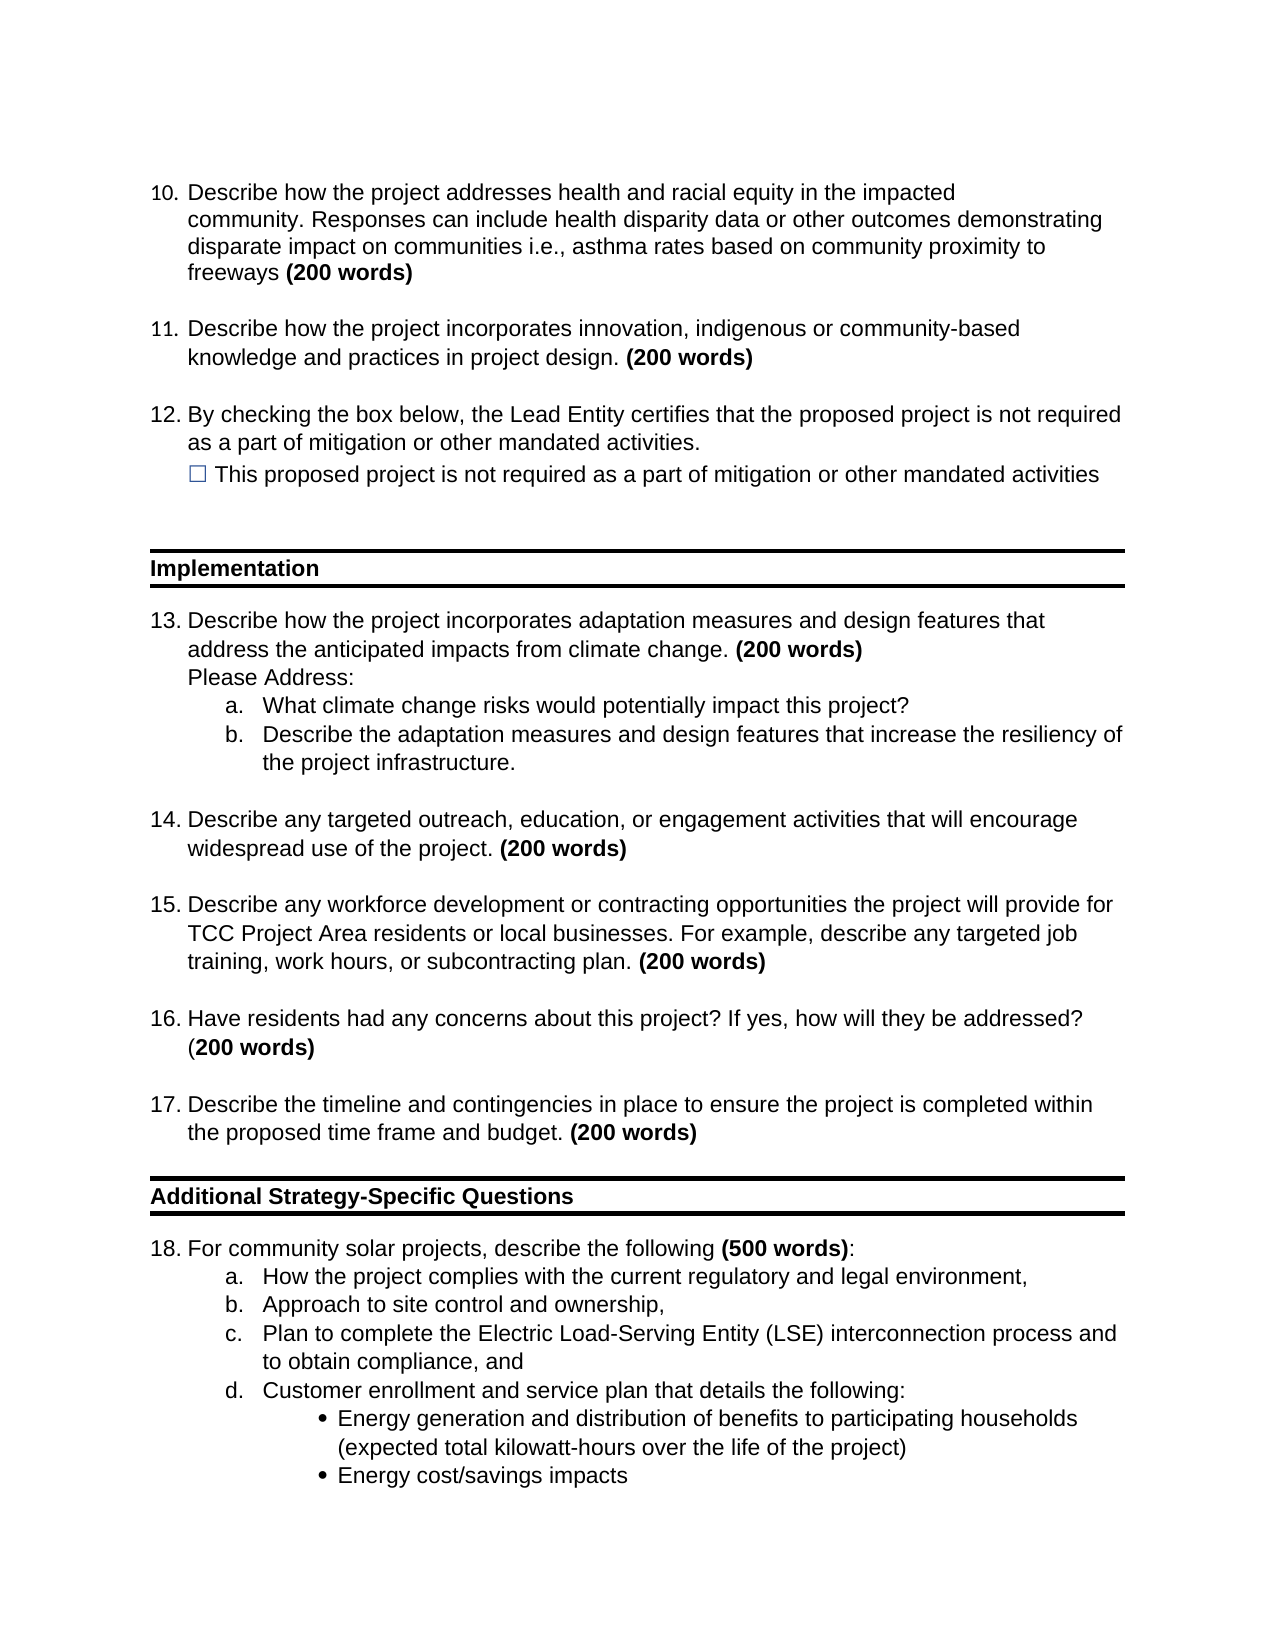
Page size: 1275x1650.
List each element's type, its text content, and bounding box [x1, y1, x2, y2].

list Describe how the project incorporates innovation, indigenous or community-based knowledge and practices in project design. (200 words) [150, 314, 1125, 370]
text This proposed project is not required as a part of mitigation or other mandated activities [187, 458, 1125, 489]
list Describe how the project incorporates adaptation measures and design features that address the anticipated impacts from climate change. (200 words) [150, 607, 1125, 662]
list By checking the box below, the Lead Entity certifies that the proposed project is not required as a part of mitigation or other mandated activities. [150, 401, 1125, 456]
text Please Address: [187, 664, 1125, 690]
list Describe any targeted outreach, education, or engagement activities that will encourage widespread use of the project. (200 words) [150, 806, 1125, 861]
list Have residents had any concerns about this project? If yes, how will they be addressed? (200 words) [150, 1005, 1125, 1060]
list Describe the adaptation measures and design features that increase the resiliency of the project infrastructure. [225, 721, 1125, 776]
list Describe any workforce development or contracting opportunities the project will provide for TCC Project Area residents or local businesses. For example, describe any targeted job training, work hours, or subcontracting plan. (200 words) [150, 891, 1125, 975]
list For community solar projects, describe the following (500 words): [150, 1234, 1125, 1261]
list Plan to complete the Electric Load-Serving Entity (LSE) interconnection process and to obtain compliance, and [225, 1320, 1125, 1374]
list Customer enrollment and service plan that details the following: [225, 1377, 1125, 1403]
list Describe the timeline and contingencies in place to ensure the project is completed within the proposed time frame and budget. (200 words) [150, 1091, 1125, 1145]
subtitle Additional Strategy-Specific Questions [150, 1181, 1125, 1211]
subtitle Implementation [150, 553, 1125, 584]
list Energy generation and distribution of benefits to participating households (expected total kilowatt-hours over the life of the project) [319, 1405, 1125, 1460]
list How the project complies with the current regulatory and legal environment, [225, 1263, 1125, 1289]
list Approach to site control and ownership, [225, 1291, 1125, 1318]
list What climate change risks would potentially impact this project? [225, 692, 1125, 719]
list Describe how the project addresses health and racial equity in the impacted community. Responses can include health disparity data or other outcomes demonstrating disparate impact on communities i.e., asthma rates based on community proximity to freeways (200 words) [150, 178, 1125, 286]
list Energy cost/savings impacts [319, 1462, 1125, 1488]
